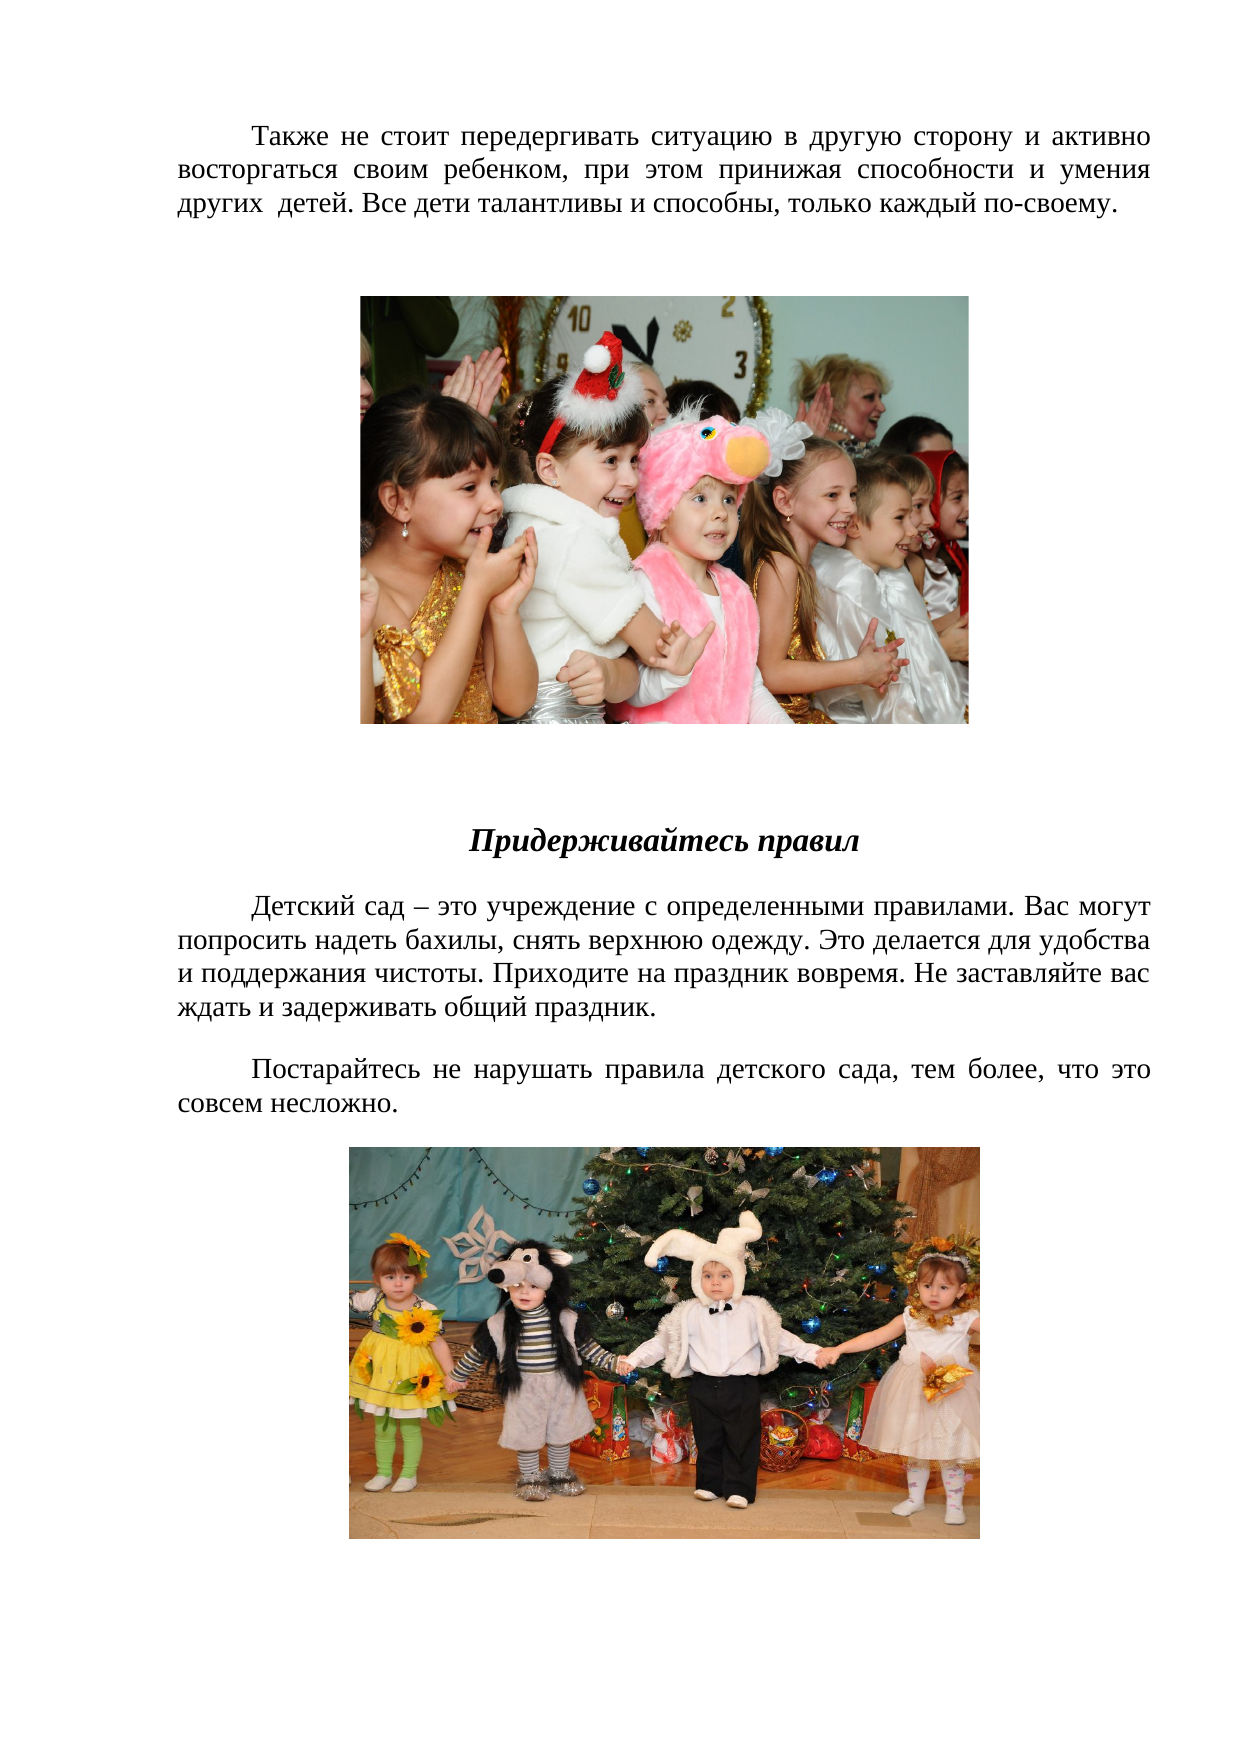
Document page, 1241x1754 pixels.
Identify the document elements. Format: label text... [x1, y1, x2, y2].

text Также не стоит передергивать ситуацию в другую сторону и активно восторгаться своим ребенком, при этом принижая способности и умения других детей. Все дети талантливы и способны, только каждый по-своему. [177, 118, 1152, 219]
text Постарайтесь не нарушать правила детского сада, тем более, что это совсем несложно. [177, 1052, 1152, 1119]
picture [349, 1147, 980, 1539]
picture [360, 296, 969, 724]
text Придерживайтесь правил [177, 821, 1152, 859]
text Детский сад – это учреждение с определенными правилами. Вас могут попросить надеть бахилы, снять верхнюю одежду. Это делается для удобства и поддержания чистоты. Приходите на праздник вовремя. Не заставляйте вас ждать и задерживать общий праздник. [177, 888, 1152, 1022]
